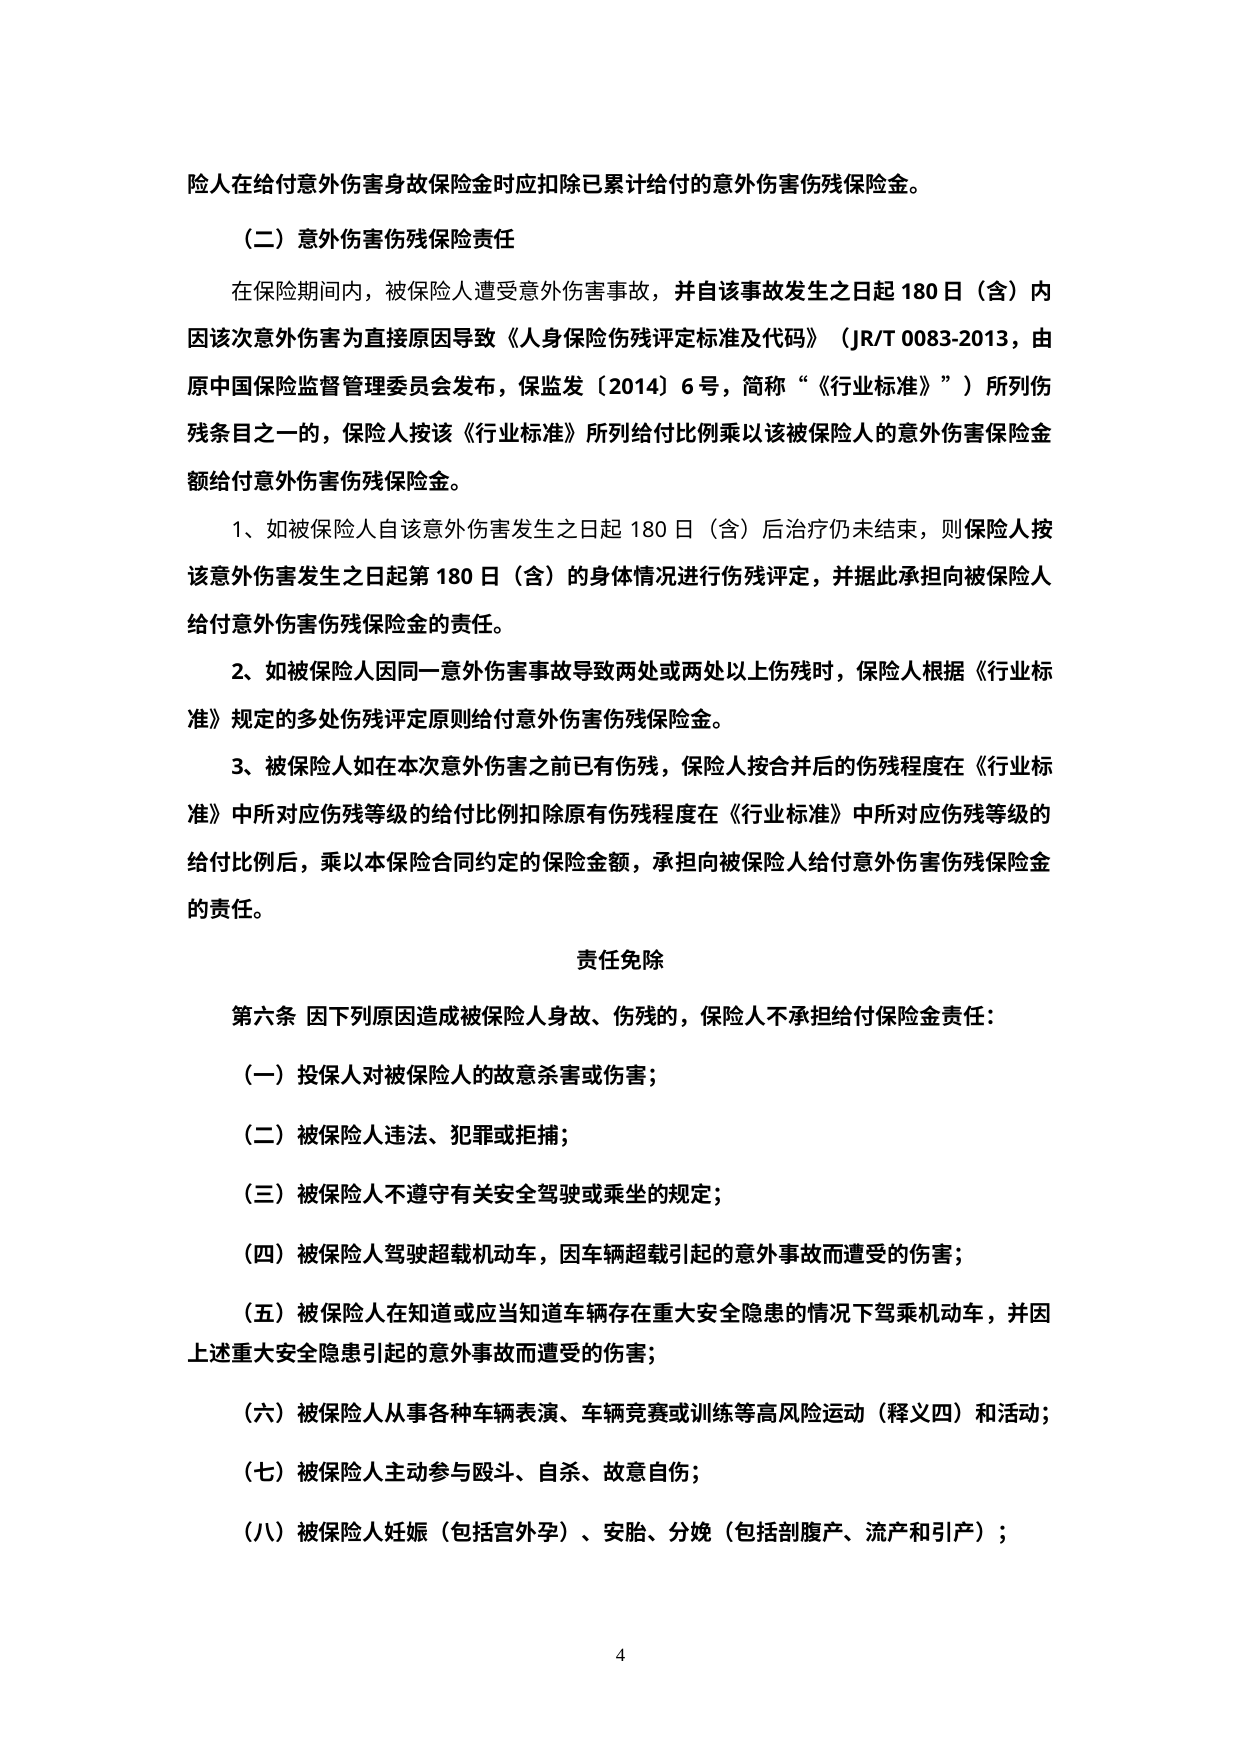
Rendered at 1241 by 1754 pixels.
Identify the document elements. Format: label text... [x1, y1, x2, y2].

text 责任免除 [187, 939, 1053, 979]
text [187, 163, 1053, 202]
text （七）被保险人主动参与殴斗、自杀、故意自伤； [187, 1447, 1053, 1487]
text 第六条 因下列原因造成被保险人身故、伤残的，保险人不承担给付保险金责任： [187, 995, 1053, 1035]
text 在保险期间内，被保险人遭受意外伤害事故，并自该事故发生之日起180日（含）内因该次意外伤害为直接原因导致《人身保险伤残评定标准及代码》（JR/T 0083-2013，由原中国保险监督管理委员会发布，保监发〔2014〕6号，简称“《行业标准》”）所列伤残条目之一的，保险人按该《行业标准》所列给付比例乘以该被保险人的意外伤害保险金额给付意外伤害伤残保险金。 [187, 274, 1053, 496]
text （一）投保人对被保险人的故意杀害或伤害； [187, 1051, 1053, 1090]
text 1、如被保险人自该意外伤害发生之日起 180 日（含）后治疗仍未结束，则保险人按该意外伤害发生之日起第 180 日（含）的身体情况进行伤残评定，并据此承担向被保险人给付意外伤害伤残保险金的责任。 [187, 512, 1053, 638]
text （二）意外伤害伤残保险责任 [187, 218, 1053, 258]
text 2、如被保险人因同一意外伤害事故导致两处或两处以上伤残时，保险人根据《行业标准》规定的多处伤残评定原则给付意外伤害伤残保险金。 [187, 654, 1053, 733]
text （五）被保险人在知道或应当知道车辆存在重大安全隐患的情况下驾乘机动车，并因上述重大安全隐患引起的意外事故而遭受的伤害； [187, 1288, 1053, 1368]
text 3、被保险人如在本次意外伤害之前已有伤残，保险人按合并后的伤残程度在《行业标准》中所对应伤残等级的给付比例扣除原有伤残程度在《行业标准》中所对应伤残等级的给付比例后，乘以本保险合同约定的保险金额，承担向被保险人给付意外伤害伤残保险金的责任。 [187, 749, 1053, 924]
text （二）被保险人违法、犯罪或拒捕； [187, 1110, 1053, 1150]
text （三）被保险人不遵守有关安全驾驶或乘坐的规定； [187, 1169, 1053, 1209]
text （六）被保险人从事各种车辆表演、车辆竞赛或训练等高风险运动（释义四）和活动； [187, 1388, 1053, 1427]
text （四）被保险人驾驶超载机动车，因车辆超载引起的意外事故而遭受的伤害； [187, 1229, 1053, 1269]
text （八）被保险人妊娠（包括宫外孕）、安胎、分娩（包括剖腹产、流产和引产）； [187, 1507, 1053, 1546]
